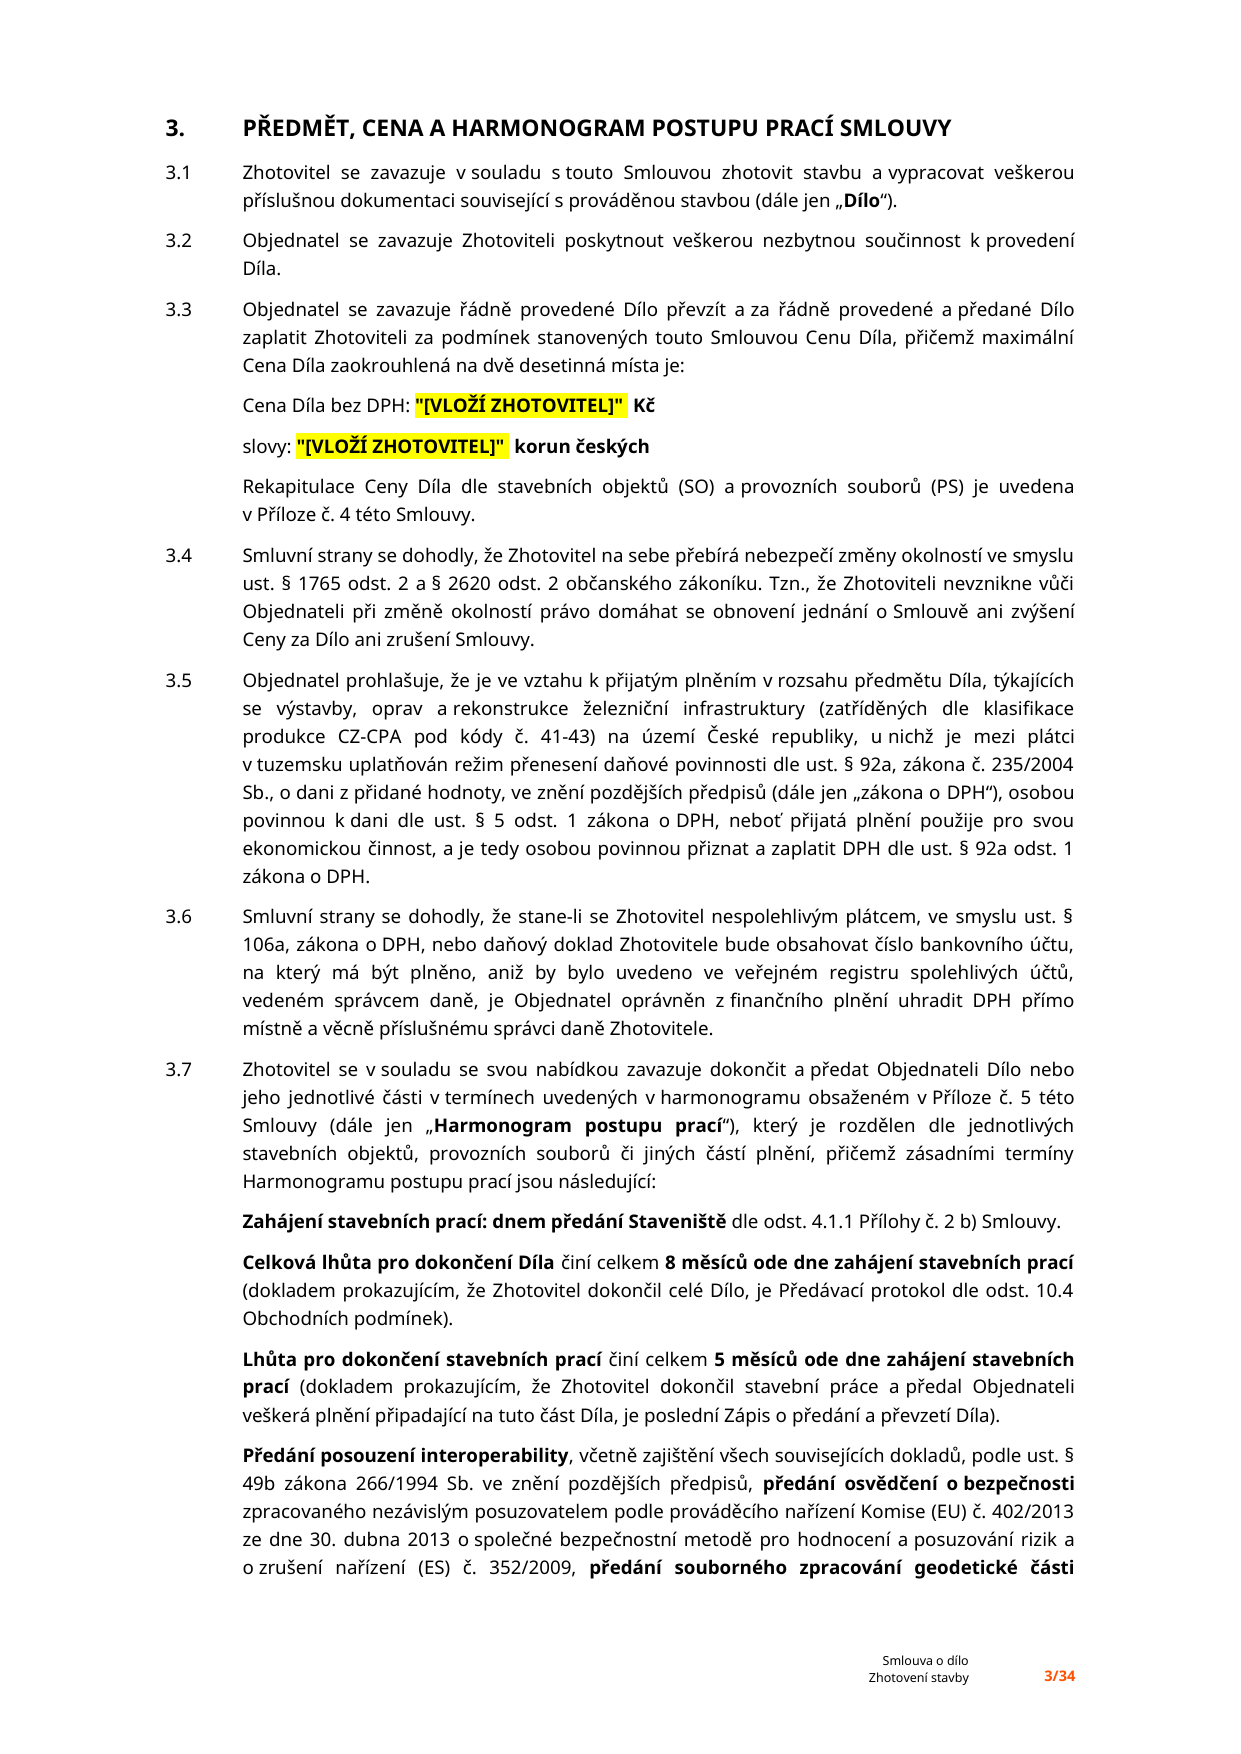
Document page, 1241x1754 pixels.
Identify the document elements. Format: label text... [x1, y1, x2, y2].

text slovy: korun českých [242, 433, 296, 459]
text Zhotovitel se zavazuje v souladu s touto Smlouvou zhotovit stavbu a vypracovat veškerou příslušnou dokumentaci související s prováděnou stavbou (dále jen „Dílo“). [165, 159, 1075, 213]
text Celková lhůta pro dokončení Díla činí celkem 8 měsíců ode dne zahájení stavebních prací (dokladem prokazujícím, že Zhotovitel dokončil celé Dílo, je Předávací protokol dle odst. 10.4 Obchodních podmínek). [242, 1249, 1075, 1331]
text Cena Díla bez DPH: Kč [242, 393, 415, 418]
text Cena Díla bez DPH: Kč [628, 393, 1075, 418]
text Objednatel se zavazuje Zhotoviteli poskytnout veškerou nezbytnou součinnost k provedení Díla. [165, 228, 1075, 281]
text Smluvní strany se dohodly, že Zhotovitel na sebe přebírá nebezpečí změny okolností ve smyslu ust. § 1765 odst. 2 a § 2620 odst. 2 občanského zákoníku. Tzn., že Zhotoviteli nevznikne vůči Objednateli při změně okolností právo domáhat se obnovení jednání o Smlouvě ani zvýšení Ceny za Dílo ani zrušení Smlouvy. [165, 542, 1075, 652]
text Objednatel prohlašuje, že je ve vztahu k přijatým plněním v rozsahu předmětu Díla, týkajících se výstavby, oprav a rekonstrukce železniční infrastruktury (zatříděných dle klasifikace produkce CZ-CPA pod kódy č. 41-43) na území České republiky, u nichž je mezi plátci v tuzemsku uplatňován režim přenesení daňové povinnosti dle ust. § 92a, zákona č. 235/2004 Sb., o dani z přidané hodnoty, ve znění pozdějších předpisů (dále jen „zákona o DPH“), osobou povinnou k dani dle ust. § 5 odst. 1 zákona o DPH, neboť přijatá plnění použije pro svou ekonomickou činnost, a je tedy osobou povinnou přiznat a zaplatit DPH dle ust. § 92a odst. 1 zákona o DPH. [165, 667, 1075, 888]
text PŘEDMĚT, CENA A HARMONOGRAM POSTUPU PRACÍ SMLOUVY [165, 112, 1075, 143]
text Zhotovitel se v souladu se svou nabídkou zavazuje dokončit a předat Objednateli Dílo nebo jeho jednotlivé části v termínech uvedených v harmonogramu obsaženém v Příloze č. 5 této Smlouvy (dále jen „Harmonogram postupu prací“), který je rozdělen dle jednotlivých stavebních objektů, provozních souborů či jiných částí plnění, přičemž zásadními termíny Harmonogramu postupu prací jsou následující: [165, 1056, 1075, 1194]
text Objednatel se zavazuje řádně provedené Dílo převzít a za řádně provedené a předané Dílo zaplatit Zhotoviteli za podmínek stanovených touto Smlouvou Cenu Díla, přičemž maximální Cena Díla zaokrouhlená na dvě desetinná místa je: [165, 296, 1075, 378]
text Zahájení stavebních prací: dnem předání Staveniště dle odst. 4.1.1 Přílohy č. 2 b) Smlouvy. [242, 1209, 1075, 1234]
text slovy: korun českých [509, 433, 1075, 459]
text Smluvní strany se dohodly, že stane-li se Zhotovitel nespolehlivým plátcem, ve smyslu ust. § 106a, zákona o DPH, nebo daňový doklad Zhotovitele bude obsahovat číslo bankovního účtu, na který má být plněno, aniž by bylo uvedeno ve veřejném registru spolehlivých účtů, vedeném správcem daně, je Objednatel oprávněn z finančního plnění uhradit DPH přímo místně a věcně příslušnému správci daně Zhotovitele. [165, 903, 1075, 1041]
text Rekapitulace Ceny Díla dle stavebních objektů (SO) a provozních souborů (PS) je uvedena v Příloze č. 4 této Smlouvy. [242, 474, 1075, 527]
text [242, 1442, 1075, 1580]
text Lhůta pro dokončení stavebních prací činí celkem 5 měsíců ode dne zahájení stavebních prací (dokladem prokazujícím, že Zhotovitel dokončil stavební práce a předal Objednateli veškerá plnění připadající na tuto část Díla, je poslední Zápis o předání a převzetí Díla). [242, 1346, 1075, 1427]
